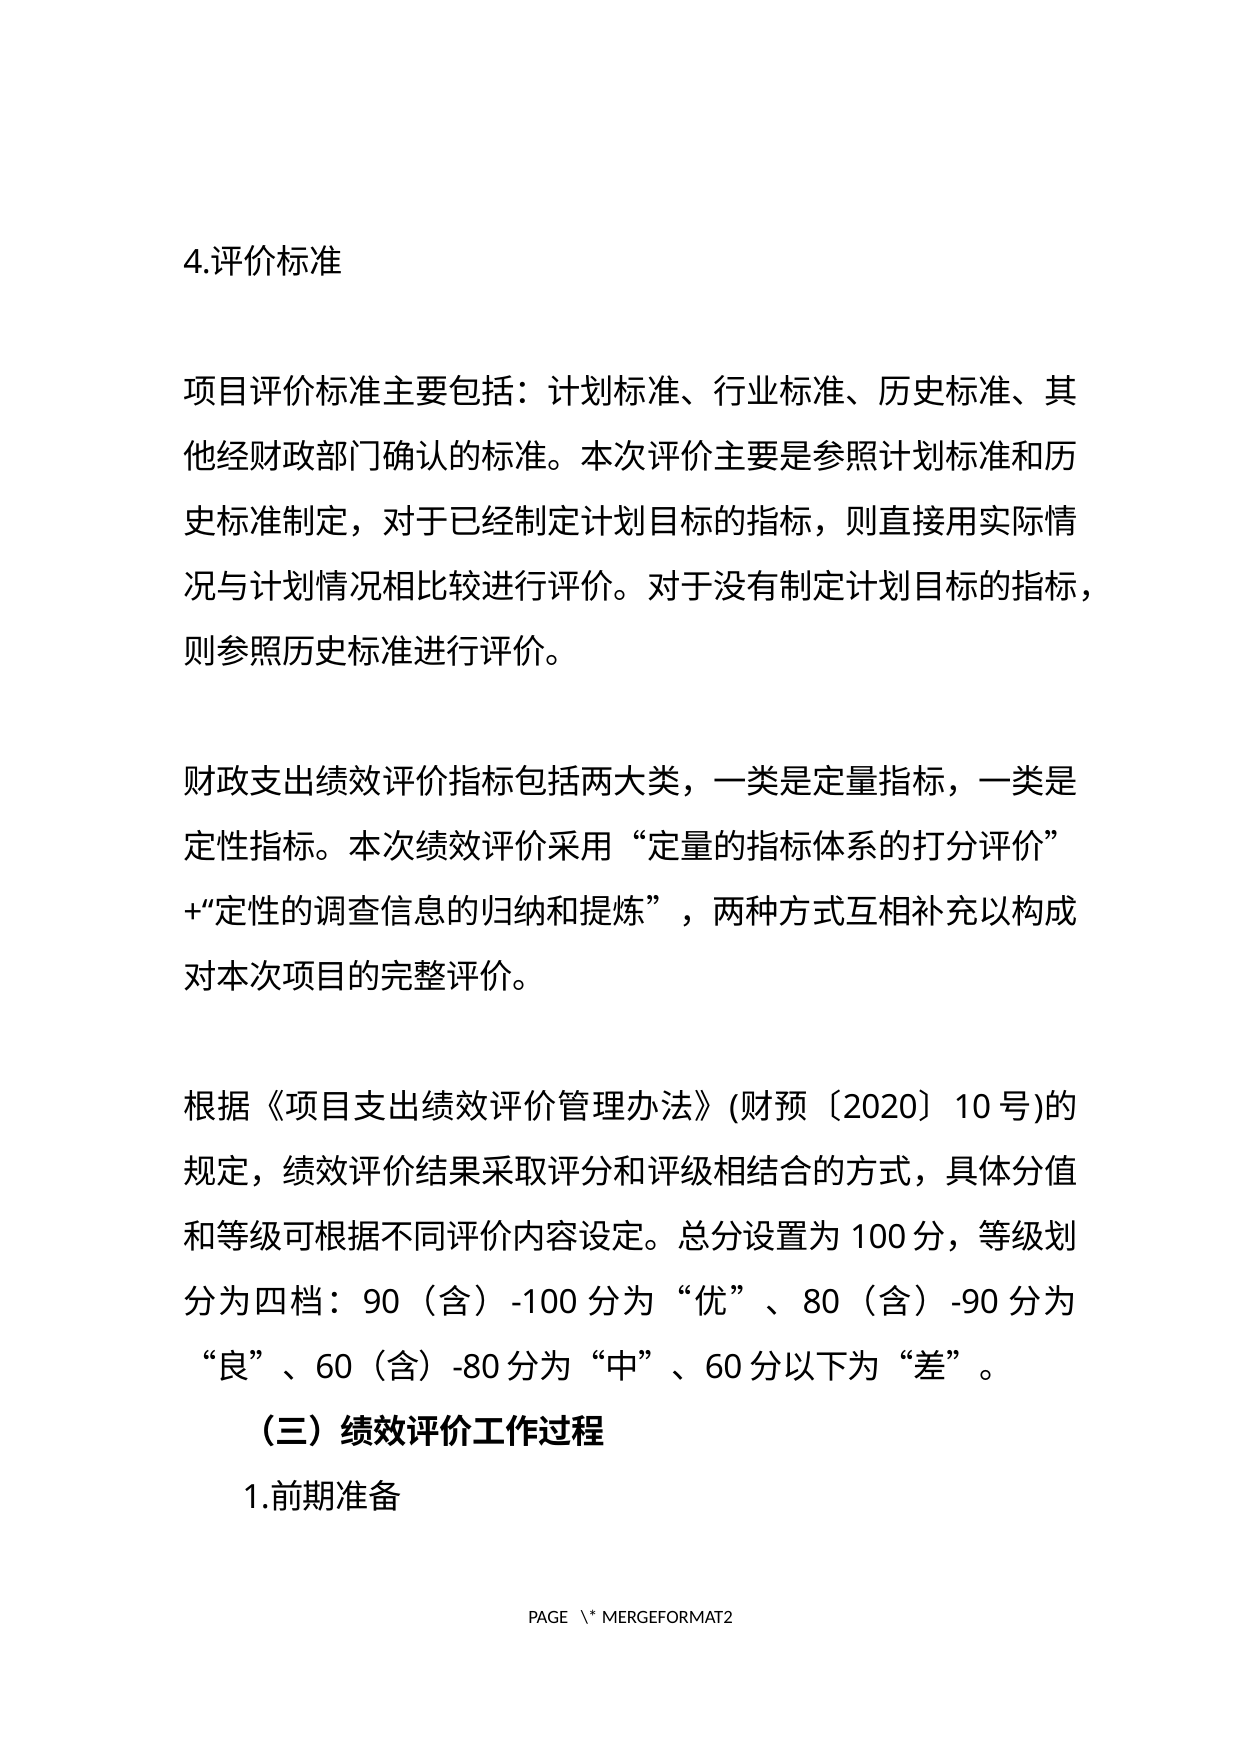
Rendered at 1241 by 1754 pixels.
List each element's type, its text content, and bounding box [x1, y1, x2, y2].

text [183, 162, 1078, 1397]
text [183, 1462, 1078, 1527]
text （三）绩效评价工作过程 [183, 1397, 1078, 1462]
